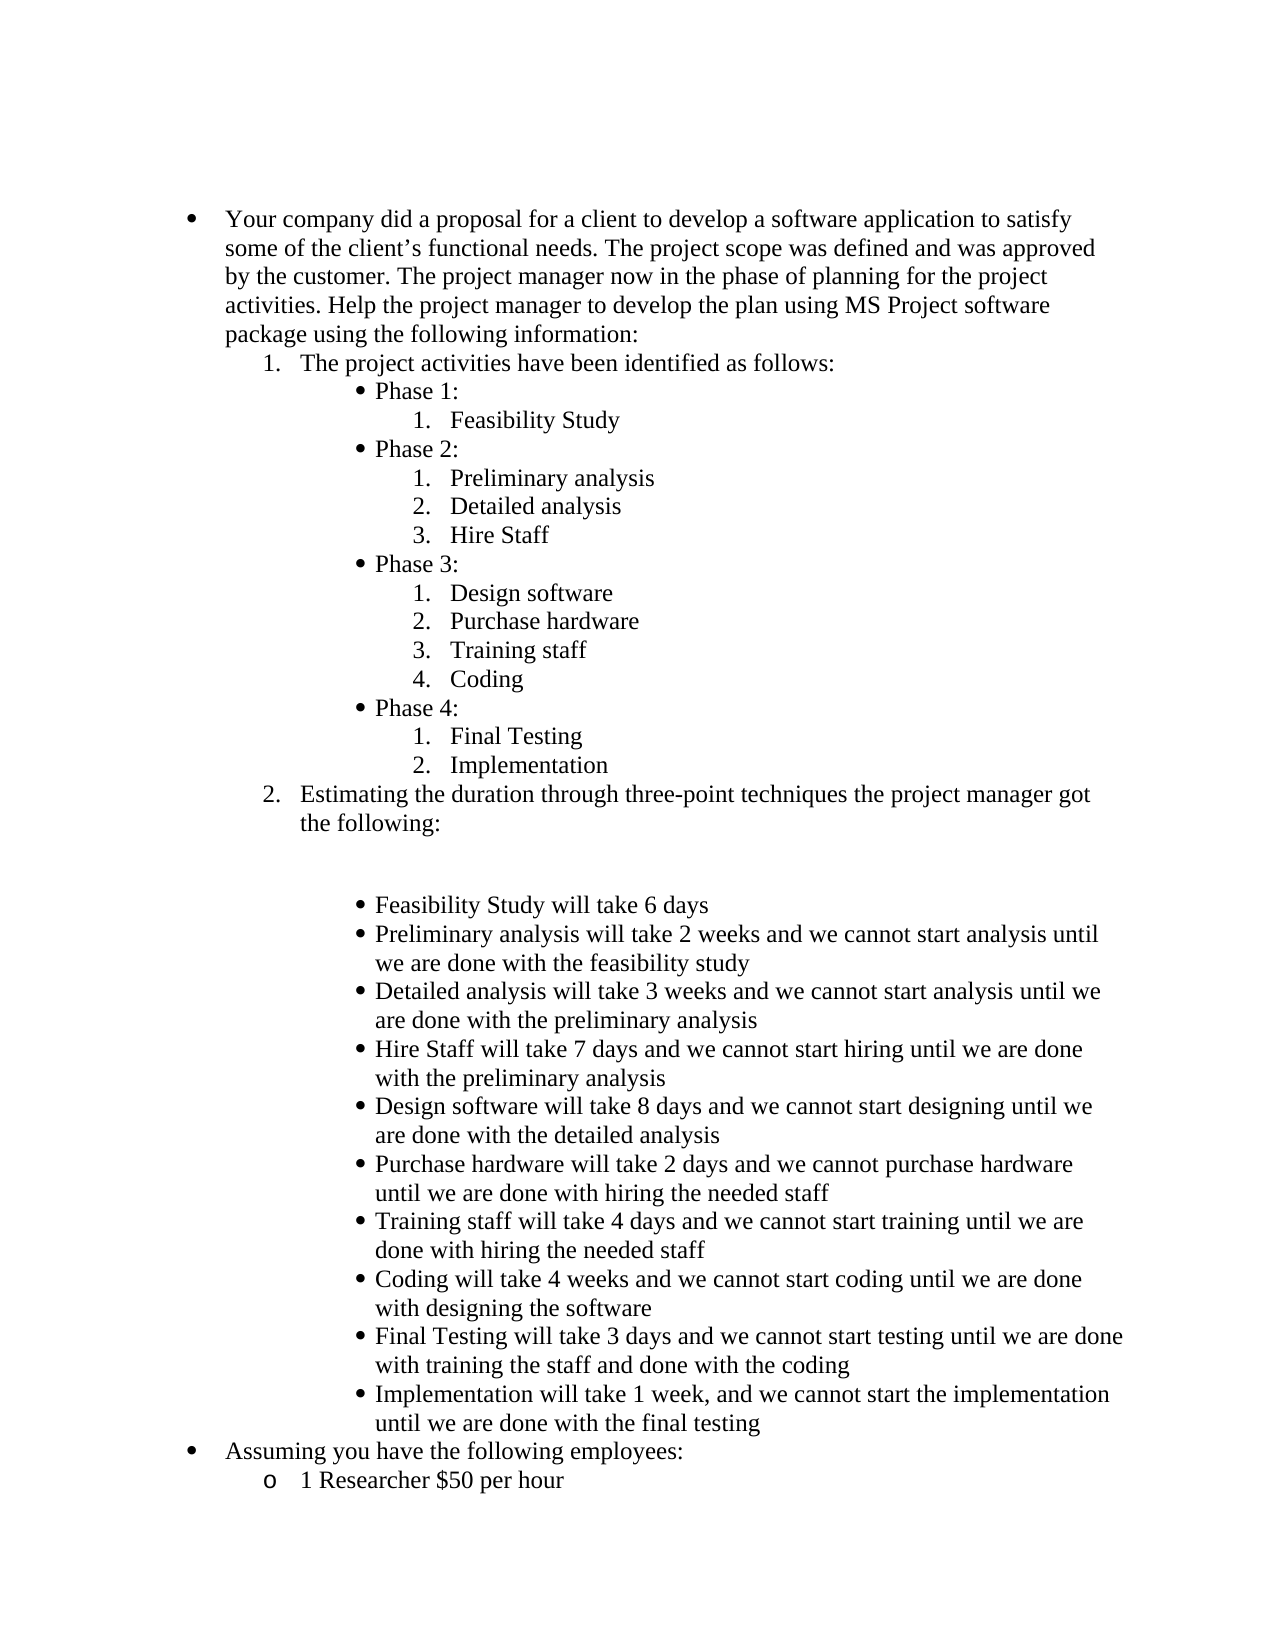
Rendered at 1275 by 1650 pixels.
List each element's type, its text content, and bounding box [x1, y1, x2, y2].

list Phase 2: [356, 434, 1125, 463]
list Assuming you have the following employees: [187, 1436, 1125, 1465]
list Final Testing will take 3 days and we cannot start testing until we are done with training the staff and done with the coding [356, 1321, 1125, 1379]
list Design software will take 8 days and we cannot start designing until we are done with the detailed analysis [356, 1091, 1125, 1149]
list Implementation [412, 750, 1125, 779]
list Preliminary analysis [412, 463, 1125, 491]
list Phase 3: [356, 549, 1125, 578]
list The project activities have been identified as follows: [262, 348, 1125, 376]
list Detailed analysis will take 3 weeks and we cannot start analysis until we are done with the preliminary analysis [356, 976, 1125, 1034]
list 1 Researcher $50 per hour [262, 1465, 1125, 1496]
list Phase 1: [356, 376, 1125, 405]
list Final Testing [412, 721, 1125, 750]
list Feasibility Study [412, 405, 1125, 434]
list Training staff will take 4 days and we cannot start training until we are done with hiring the needed staff [356, 1206, 1125, 1264]
list Hire Staff [412, 520, 1125, 549]
list Your company did a proposal for a client to develop a software application to satisfy some of the client’s functional needs. The project scope was defined and was approved by the customer. The project manager now in the phase of planning for the project activities. Help the project manager to develop the plan using MS Project software package using the following information: [187, 204, 1125, 348]
list Feasibility Study will take 6 days [356, 890, 1125, 919]
list Coding will take 4 weeks and we cannot start coding until we are done with designing the software [356, 1264, 1125, 1321]
list Preliminary analysis will take 2 weeks and we cannot start analysis until we are done with the feasibility study [356, 919, 1125, 976]
list Coding [412, 664, 1125, 693]
list Design software [412, 578, 1125, 606]
list Hire Staff will take 7 days and we cannot start hiring until we are done with the preliminary analysis [356, 1034, 1125, 1091]
list Phase 4: [356, 693, 1125, 721]
list Training staff [412, 635, 1125, 664]
list Detailed analysis [412, 491, 1125, 520]
list Purchase hardware [412, 606, 1125, 635]
list Estimating the duration through three-point techniques the project manager got the following: [262, 779, 1125, 836]
list Implementation will take 1 week, and we cannot start the implementation until we are done with the final testing [356, 1379, 1125, 1436]
list Purchase hardware will take 2 days and we cannot purchase hardware until we are done with hiring the needed staff [356, 1149, 1125, 1206]
